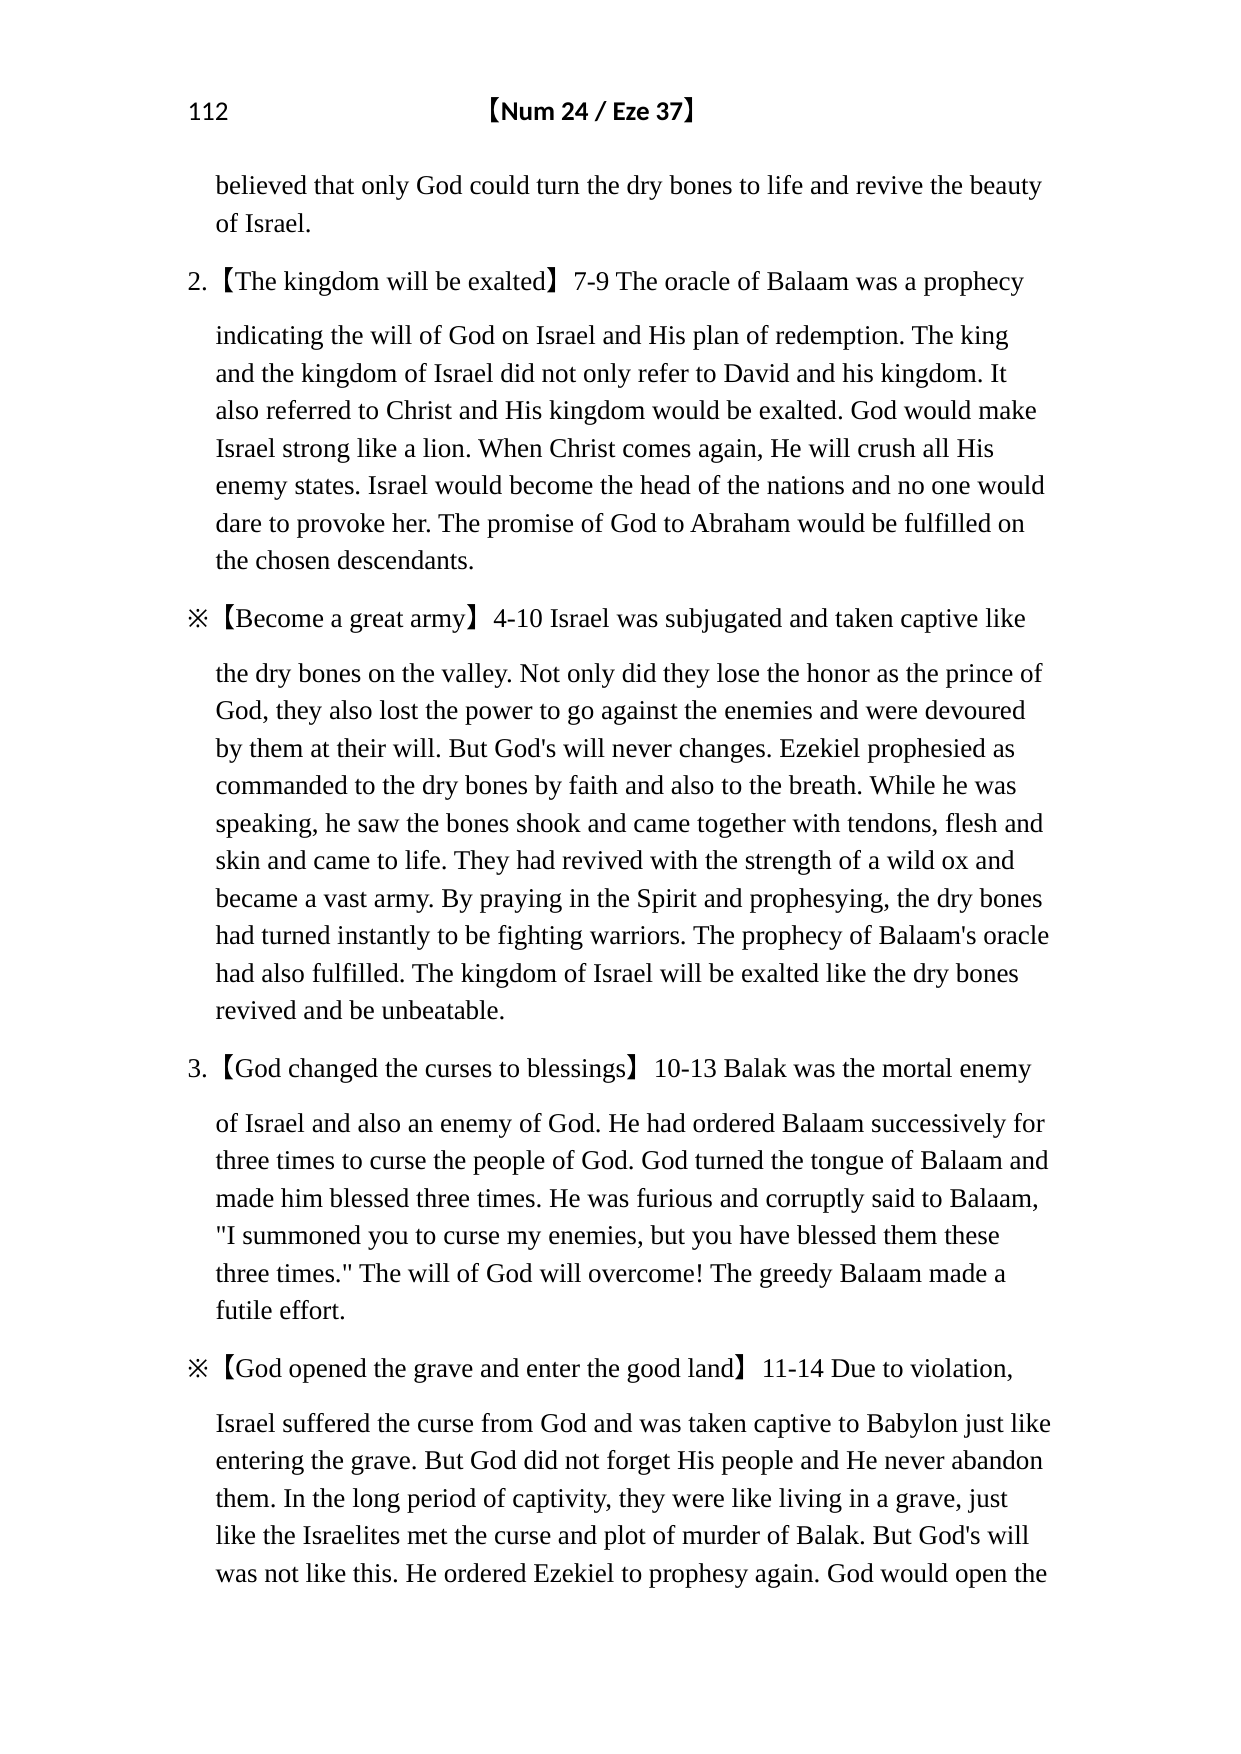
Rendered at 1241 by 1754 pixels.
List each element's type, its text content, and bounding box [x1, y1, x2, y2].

text ※【Become a great army】4-10 Israel was subjugated and taken captive like the dry bones on the valley. Not only did they lose the honor as the prince of God, they also lost the power to go against the enemies and were devoured by them at their will. But God's will never changes. Ezekiel prophesied as commanded to the dry bones by faith and also to the breath. While he was speaking, he saw the bones shook and came together with tendons, flesh and skin and came to life. They had revived with the strength of a wild ox and became a vast army. By praying in the Spirit and prophesying, the dry bones had turned instantly to be fighting warriors. The prophecy of Balaam's oracle had also fulfilled. The kingdom of Israel will be exalted like the dry bones revived and be unbeatable. [187, 579, 1053, 1029]
text 2.【The kingdom will be exalted】7-9 The oracle of Balaam was a prophecy indicating the will of God on Israel and His plan of redemption. The king and the kingdom of Israel did not only refer to David and his kingdom. It also referred to Christ and His kingdom would be exalted. God would make Israel strong like a lion. When Christ comes again, He will crush all His enemy states. Israel would become the head of the nations and no one would dare to provoke her. The promise of God to Abraham would be fulfilled on the chosen descendants. [187, 241, 1053, 579]
text 3.【God changed the curses to blessings】10-13 Balak was the mortal enemy of Israel and also an enemy of God. He had ordered Balaam successively for three times to curse the people of God. God turned the tongue of Balaam and made him blessed three times. He was furious and corruptly said to Balaam, "I summoned you to curse my enemies, but you have blessed them these three times." The will of God will overcome! The greedy Balaam made a futile effort. [187, 1029, 1053, 1329]
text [187, 166, 1053, 241]
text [187, 1329, 1053, 1591]
